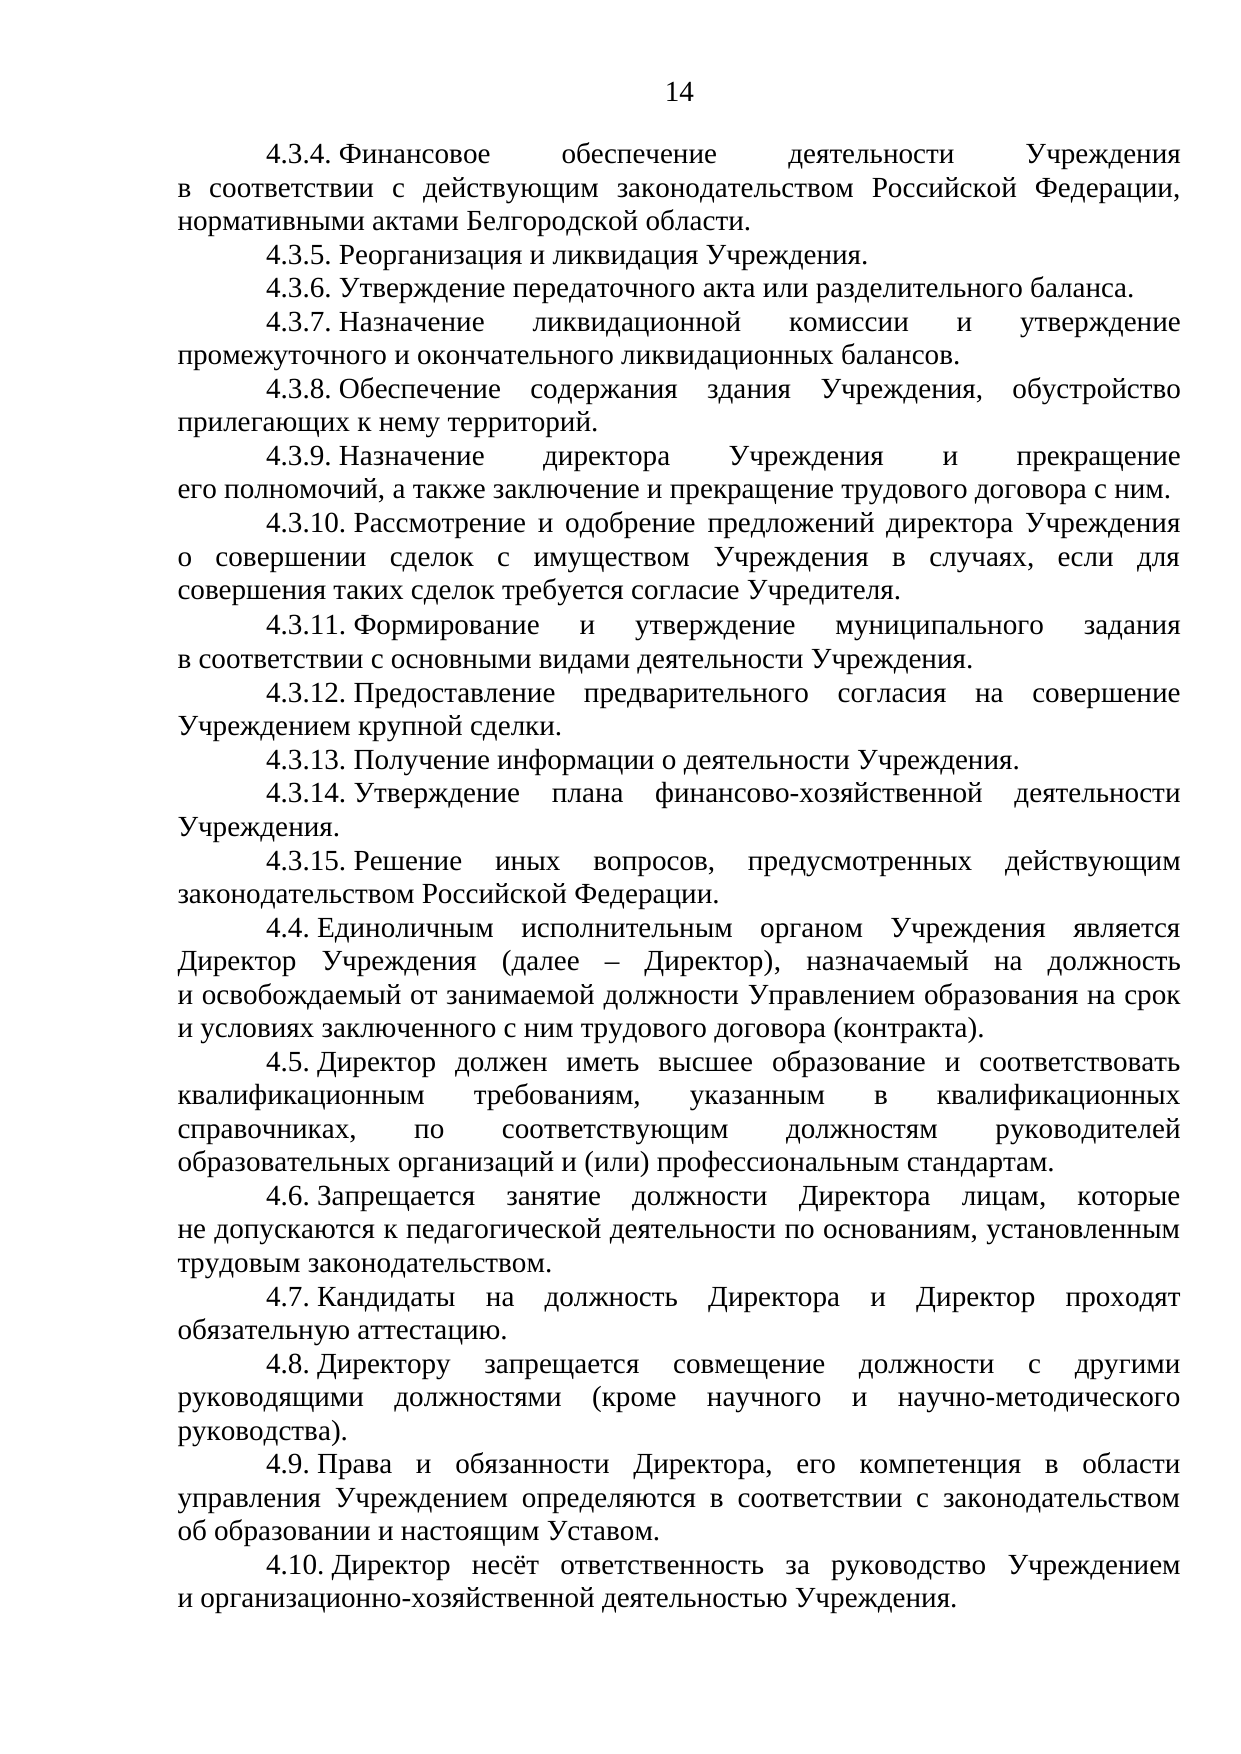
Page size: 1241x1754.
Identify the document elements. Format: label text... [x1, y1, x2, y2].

list Утверждение передаточного акта или разделительного баланса. [177, 270, 1181, 304]
list Получение информации о деятельности Учреждения. [177, 742, 1181, 776]
list Решение иных вопросов, предусмотренных действующим законодательством Российской Федерации. [177, 843, 1181, 910]
list Утверждение плана финансово-хозяйственной деятельности Учреждения. [177, 776, 1181, 843]
list Назначение ликвидационной комиссии и утверждение промежуточного и окончательного ликвидационных балансов. [177, 304, 1181, 371]
list Права и обязанности Директора, его компетенция в области управления Учреждением определяются в соответствии с законодательством об образовании и настоящим Уставом. [177, 1446, 1181, 1547]
list Единоличным исполнительным органом Учреждения является Директор Учреждения (далее – Директор), назначаемый на должность и освобождаемый от занимаемой должности Управлением образования на срок и условиях заключенного с ним трудового договора (контракта). [177, 910, 1181, 1044]
list Формирование и утверждение муниципального задания в соответствии с основными видами деятельности Учреждения. [177, 606, 1181, 675]
list Обеспечение содержания здания Учреждения, обустройство прилегающих к нему территорий. [177, 371, 1181, 438]
list Директору запрещается совмещение должности с другими руководящими должностями (кроме научного и научно-методического руководства). [177, 1346, 1181, 1446]
list Кандидаты на должность Директора и Директор проходят обязательную аттестацию. [177, 1279, 1181, 1346]
list Рассмотрение и одобрение предложений директора Учреждения о совершении сделок с имуществом Учреждения в случаях, если для совершения таких сделок требуется согласие Учредителя. [177, 505, 1181, 606]
list Директор несёт ответственность за руководство Учреждением и организационно-хозяйственной деятельностью Учреждения. [177, 1547, 1181, 1614]
list Финансовое обеспечение деятельности Учреждения в соответствии с действующим законодательством Российской Федерации, нормативными актами Белгородской области. [177, 136, 1181, 237]
list Реорганизация и ликвидация Учреждения. [177, 237, 1181, 270]
list Директор должен иметь высшее образование и соответствовать квалификационным требованиям, указанным в квалификационных справочниках, по соответствующим должностям руководителей образовательных организаций и (или) профессиональным стандартам. [177, 1044, 1181, 1178]
list Предоставление предварительного согласия на совершение Учреждением крупной сделки. [177, 675, 1181, 742]
list Назначение директора Учреждения и прекращение его полномочий, а также заключение и прекращение трудового договора с ним. [177, 438, 1181, 505]
list Запрещается занятие должности Директора лицам, которые не допускаются к педагогической деятельности по основаниям, установленным трудовым законодательством. [177, 1178, 1181, 1279]
